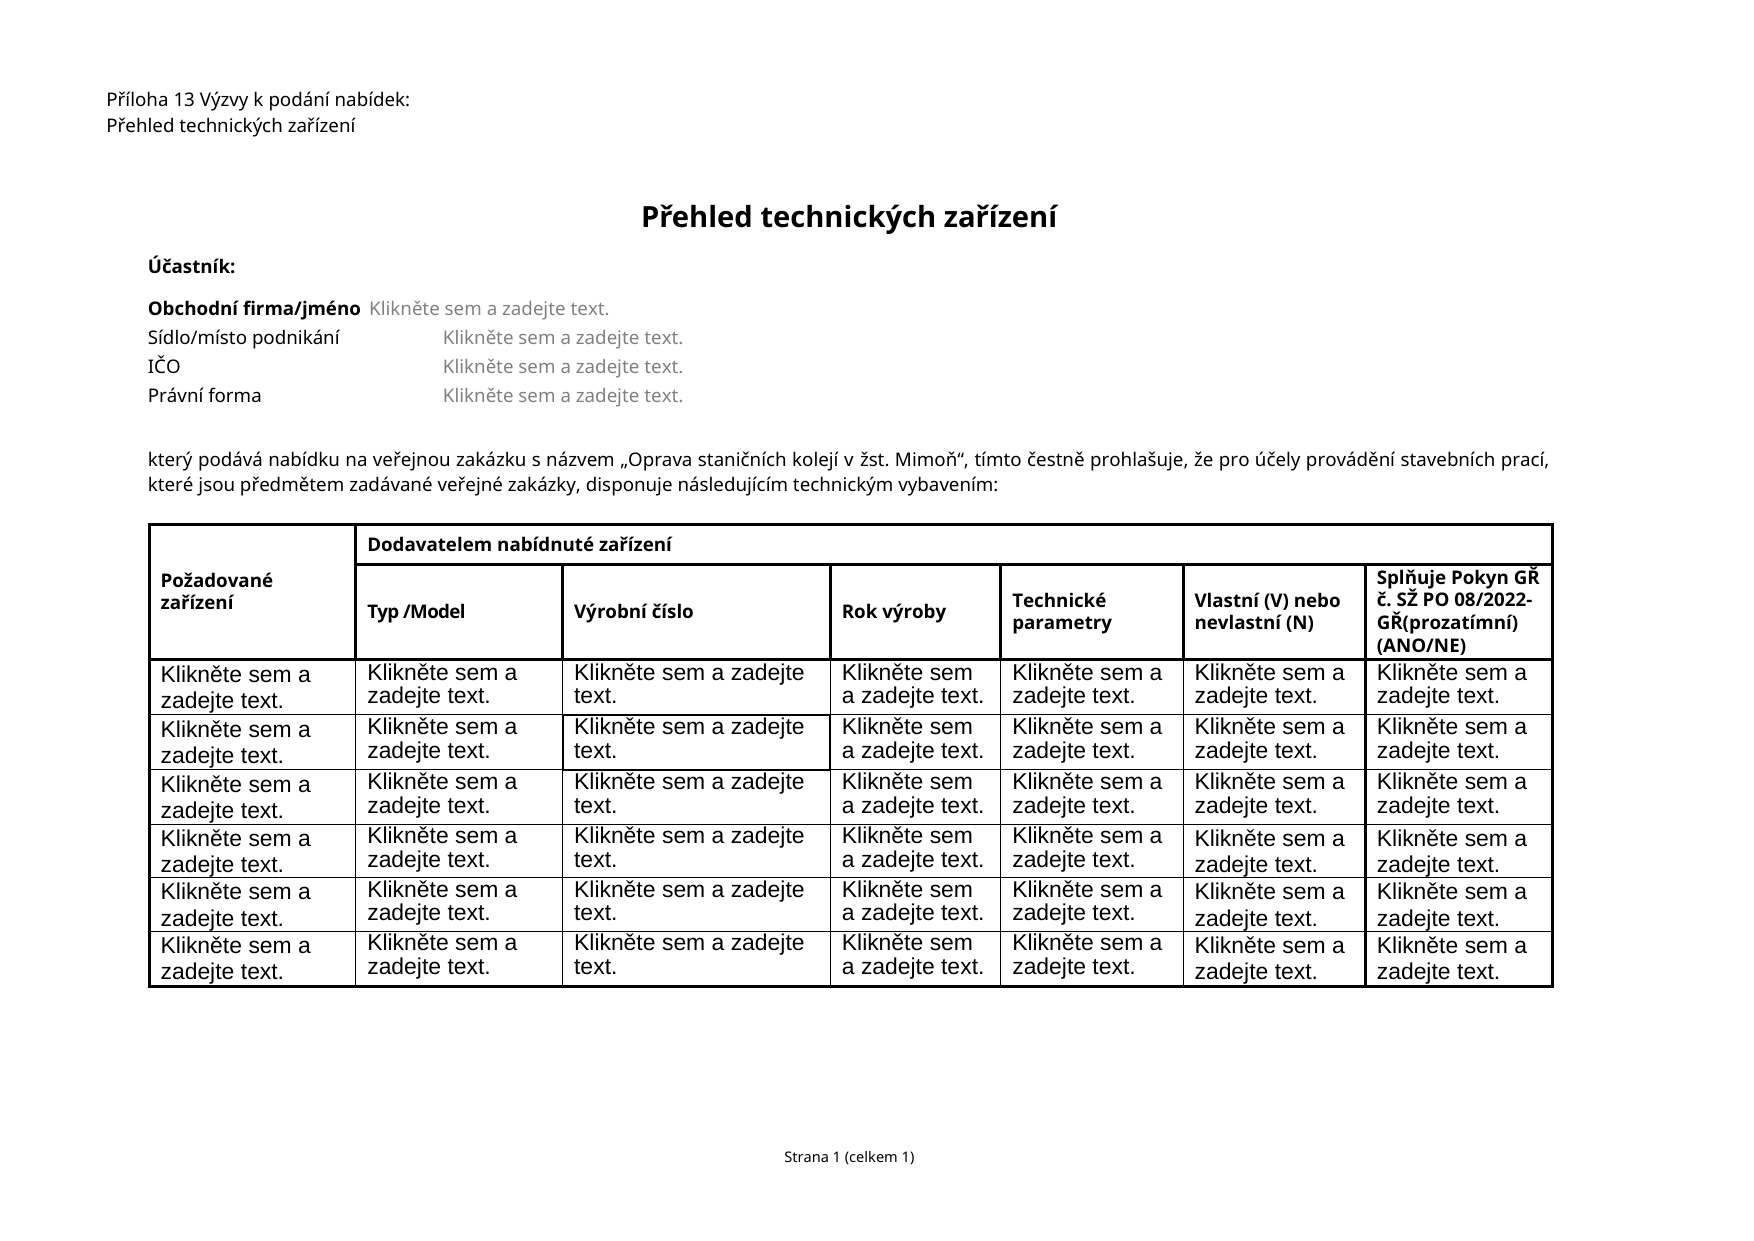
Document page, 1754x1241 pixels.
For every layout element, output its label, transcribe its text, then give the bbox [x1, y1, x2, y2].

text který podává nabídku na veřejnou zakázku s názvem „Oprava staničních kolejí v žst. Mimoň“, tímto čestně prohlašuje, že pro účely provádění stavebních prací, které jsou předmětem zadávané veřejné zakázky, disponuje následujícím technickým vybavením: [148, 446, 1551, 497]
text Obchodní firma/jméno [148, 292, 1551, 321]
table_cell Splňuje Pokyn GŘ č. SŽ PO 08/2022-GŘ(prozatímní) (ANO/NE) [1367, 566, 1551, 658]
table_cell Vlastní (V) nebo nevlastní (N) [1185, 566, 1364, 658]
text Právní forma [148, 379, 1551, 408]
table_cell Typ /Model [357, 566, 561, 658]
text IČO [148, 350, 1551, 379]
table_cell Technické parametry [1002, 566, 1182, 658]
text Sídlo/místo podnikání [148, 321, 1551, 350]
table_header Požadované zařízení [151, 526, 354, 658]
table_cell Rok výroby [832, 566, 999, 658]
title Přehled technických zařízení [148, 196, 1551, 236]
table_cell Výrobní číslo [564, 566, 829, 658]
table_header Dodavatelem nabídnuté zařízení [357, 526, 1551, 563]
text Účastník: [148, 249, 1551, 279]
